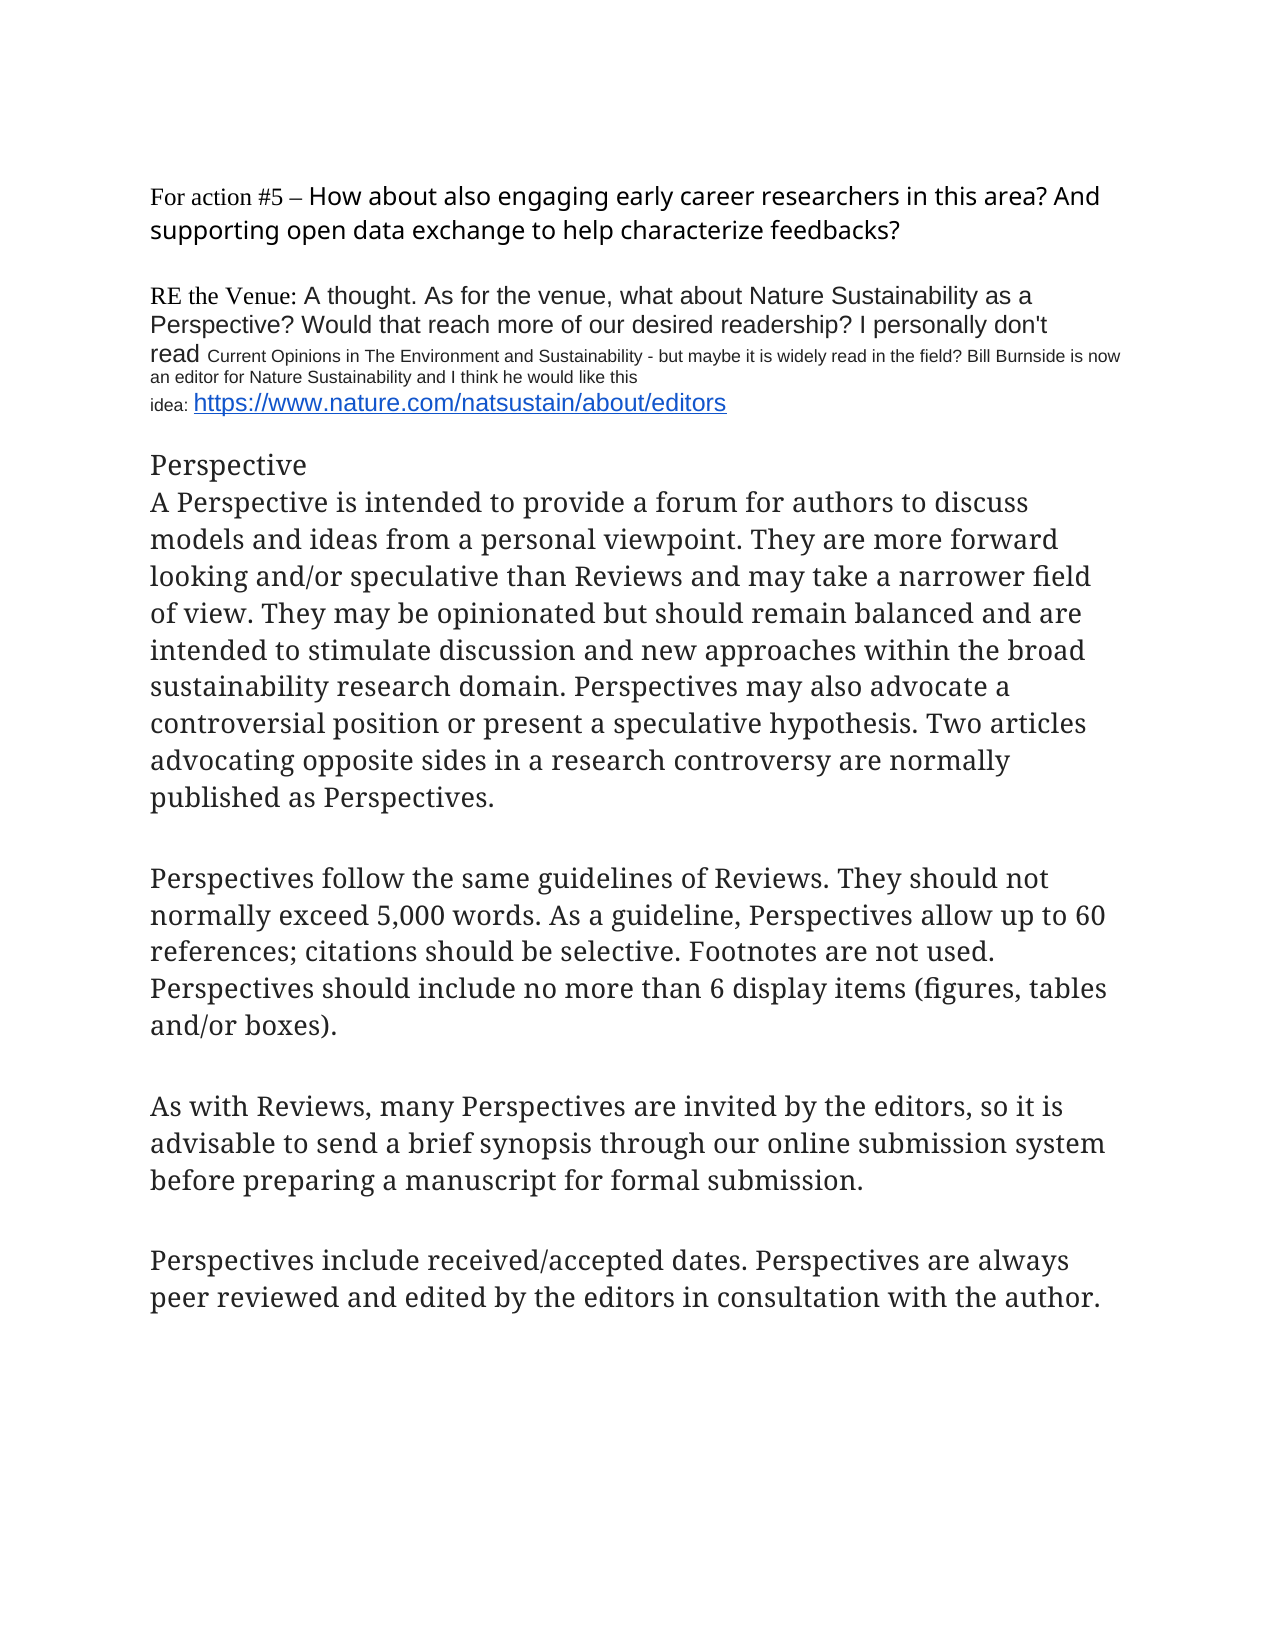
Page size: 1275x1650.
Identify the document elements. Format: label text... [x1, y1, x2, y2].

text Perspective [150, 445, 1125, 483]
text As with Reviews, many Perspectives are invited by the editors, so it is advisable to send a brief synopsis through our online submission system before preparing a manuscript for formal submission. [150, 1087, 1125, 1198]
text Perspectives follow the same guidelines of Reviews. They should not normally exceed 5,000 words. As a guideline, Perspectives allow up to 60 references; citations should be selective. Footnotes are not used. Perspectives should include no more than 6 display items (figures, tables and/or boxes). [150, 859, 1125, 1043]
text A Perspective is intended to provide a forum for authors to discuss models and ideas from a personal viewpoint. They are more forward looking and/or speculative than Reviews and may take a narrower field of view. They may be opinionated but should remain balanced and are intended to stimulate discussion and new approaches within the broad sustainability research domain. Perspectives may also advocate a controversial position or present a speculative hypothesis. Two articles advocating opposite sides in a research controversy are normally published as Perspectives. [150, 483, 1125, 815]
text Perspectives include received/accepted dates. Perspectives are always peer reviewed and edited by the editors in consultation with the author. [150, 1242, 1125, 1315]
text For action #5 – How about also engaging early career researchers in this area? And supporting open data exchange to help characterize feedbacks? [150, 179, 1125, 247]
text RE the Venue: A thought. As for the venue, what about Nature Sustainability as a Perspective? Would that reach more of our desired readership? I personally don't read Current Opinions in The Environment and Sustainability - but maybe it is widely read in the field? Bill Burnside is now an editor for Nature Sustainability and I think he would like this idea: https://www.nature.com/natsustain/about/editors [150, 281, 1125, 416]
